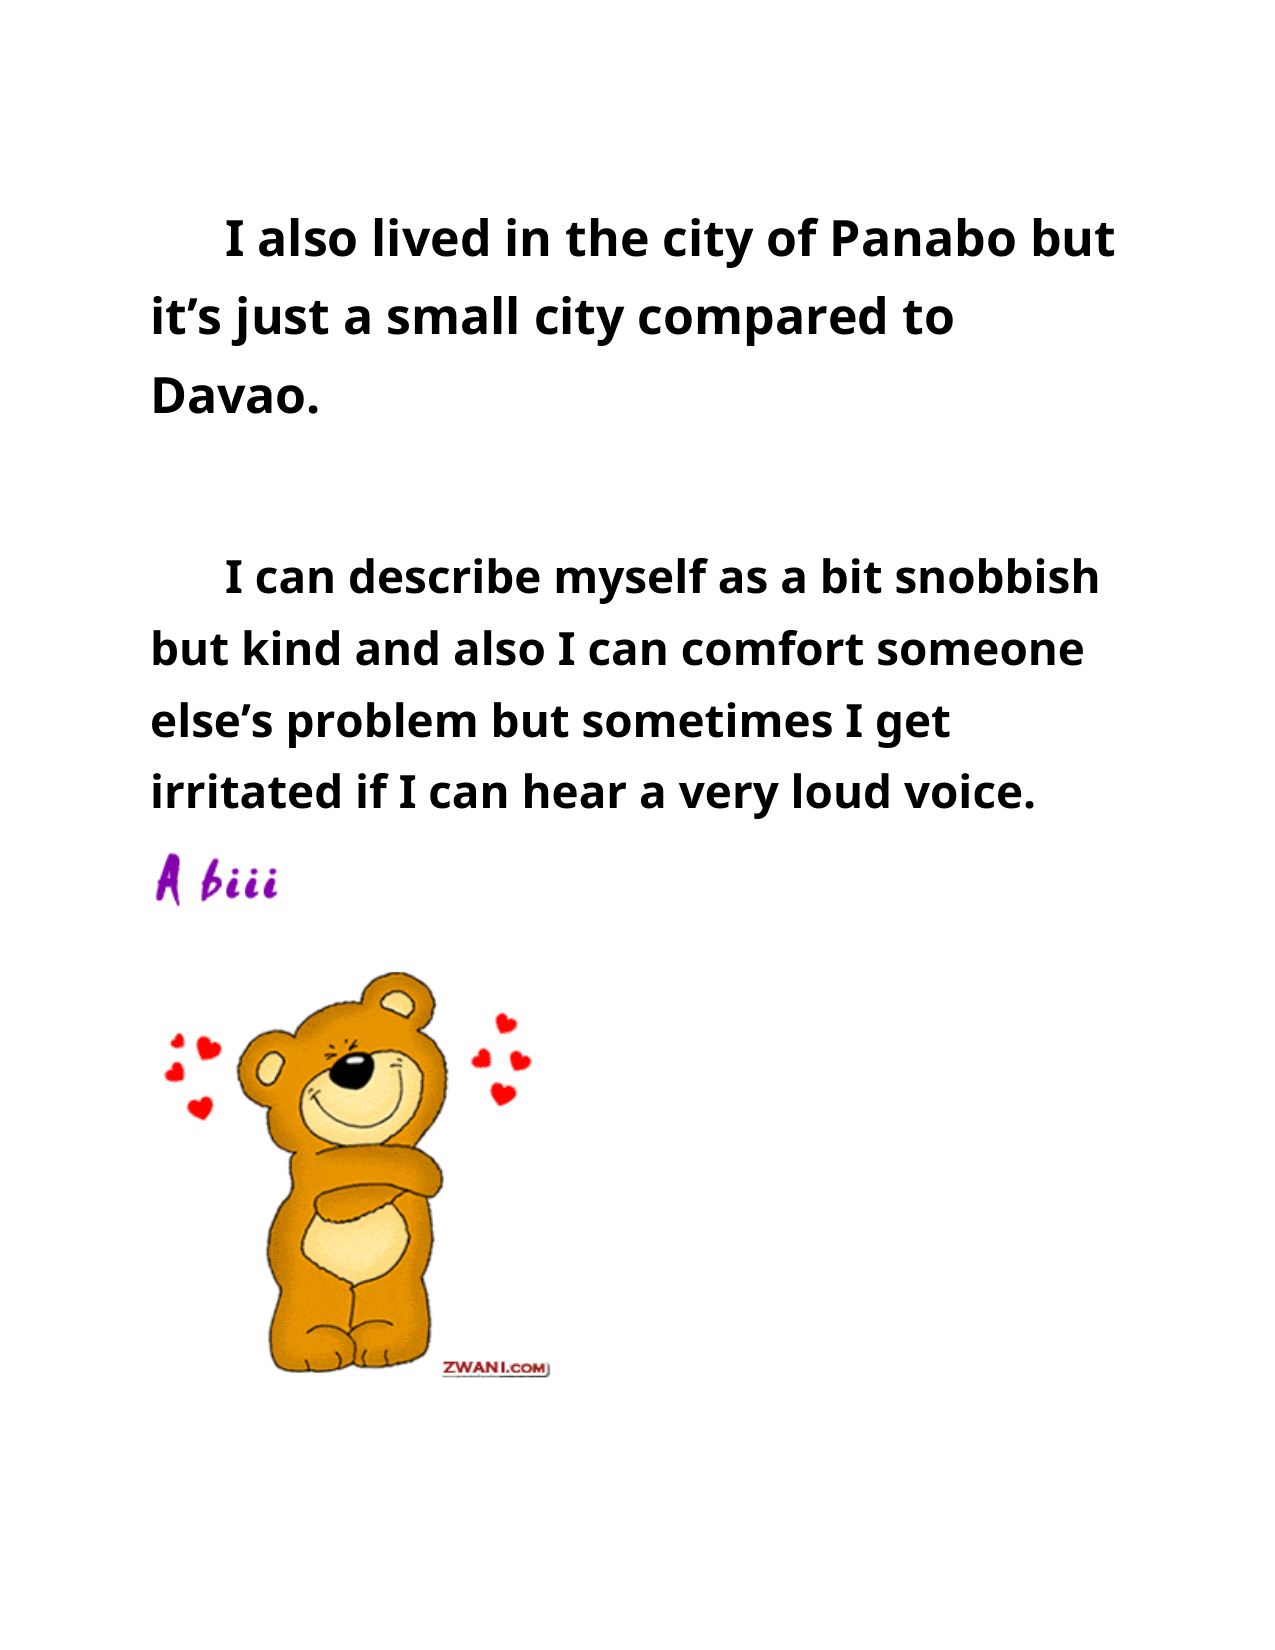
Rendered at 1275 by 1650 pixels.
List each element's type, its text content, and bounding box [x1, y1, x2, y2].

text I can describe myself as a bit snobbish but kind and also I can comfort someone else’s problem but sometimes I get irritated if I can hear a very loud voice. [150, 545, 1125, 822]
text I also lived in the city of Panabo but it’s just a small city compared to Davao. [150, 203, 1125, 428]
picture [150, 852, 558, 1387]
